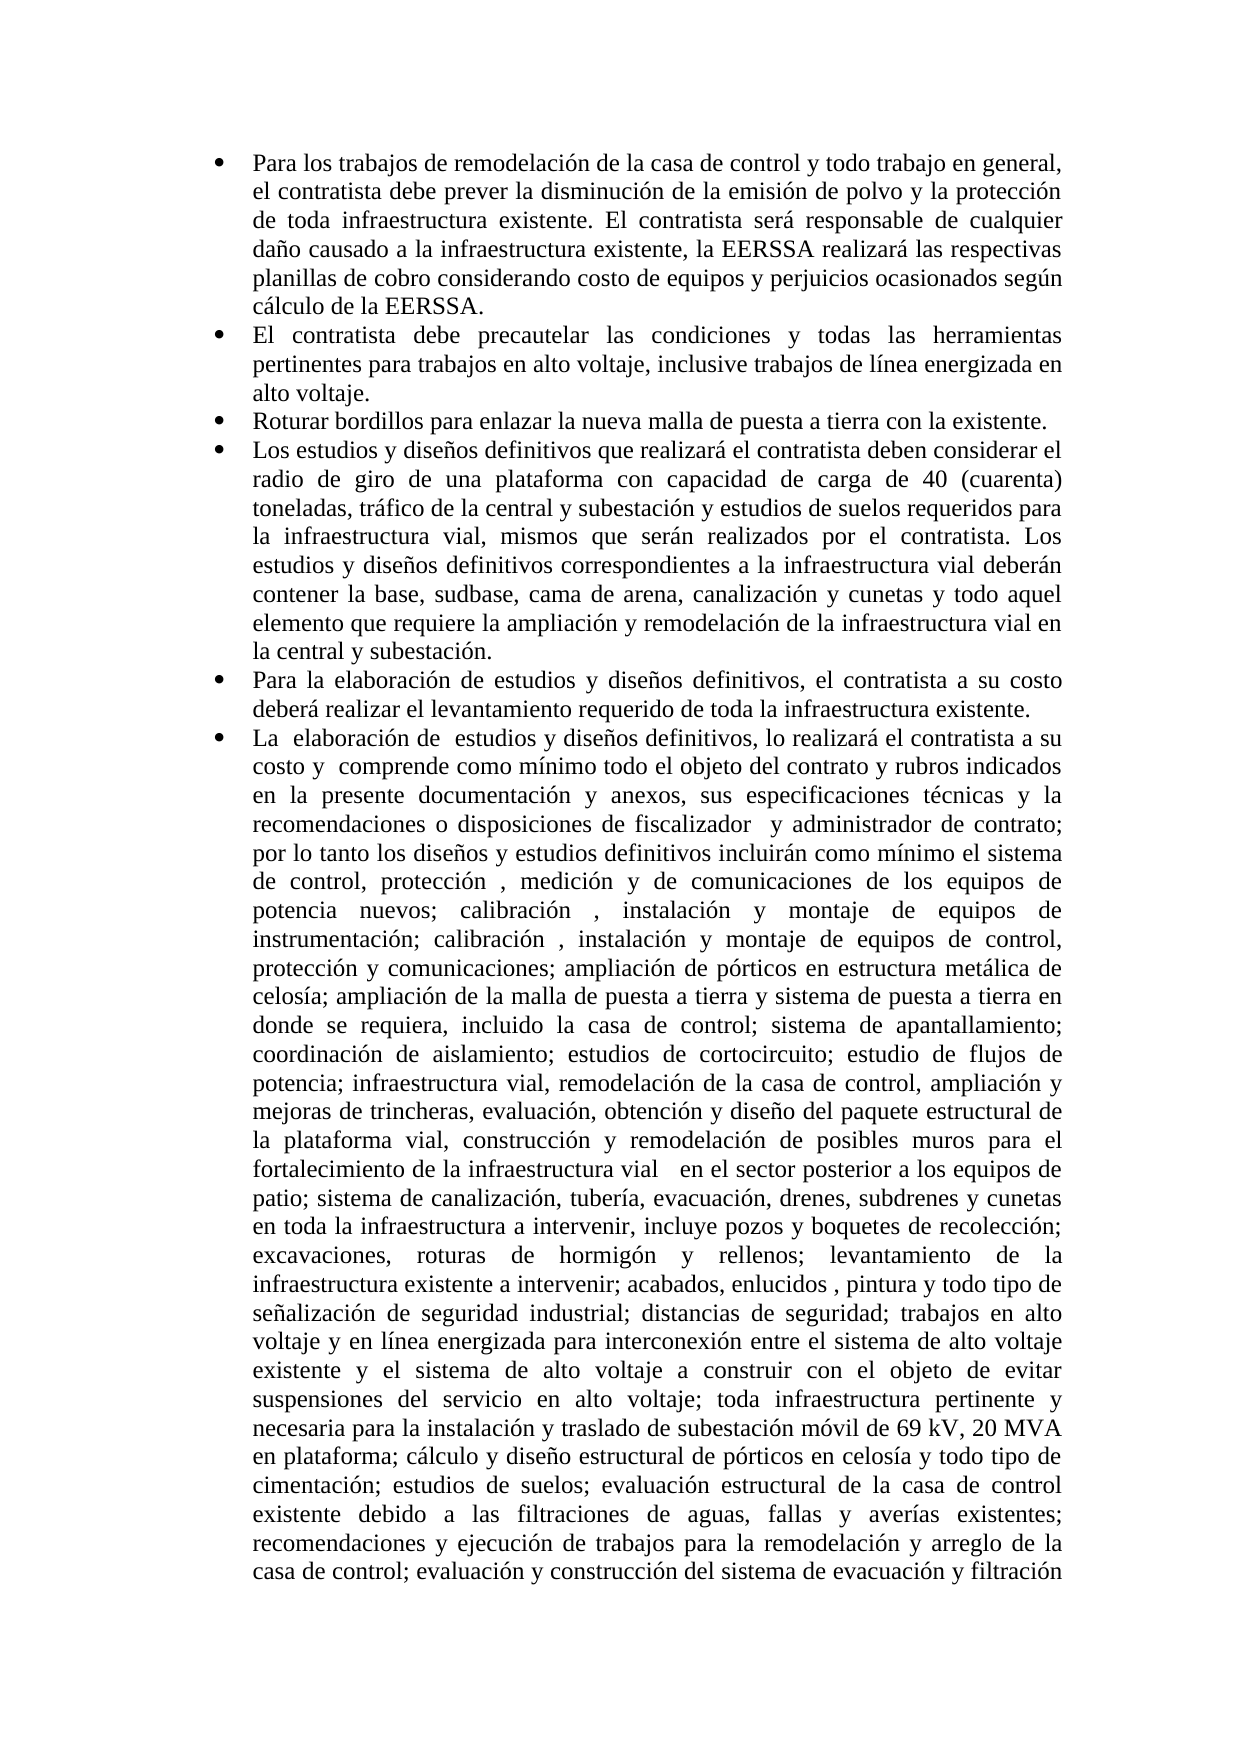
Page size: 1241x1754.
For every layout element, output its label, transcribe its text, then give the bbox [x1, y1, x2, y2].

list Roturar bordillos para enlazar la nueva malla de puesta a tierra con la existente. [215, 406, 1063, 435]
list Para los trabajos de remodelación de la casa de control y todo trabajo en general, el contratista debe prever la disminución de la emisión de polvo y la protección de toda infraestructura existente. El contratista será responsable de cualquier daño causado a la infraestructura existente, la EERSSA realizará las respectivas planillas de cobro considerando costo de equipos y perjuicios ocasionados según cálculo de la EERSSA. [215, 148, 1063, 320]
list Los estudios y diseños definitivos que realizará el contratista deben considerar el radio de giro de una plataforma con capacidad de carga de 40 (cuarenta) toneladas, tráfico de la central y subestación y estudios de suelos requeridos para la infraestructura vial, mismos que serán realizados por el contratista. Los estudios y diseños definitivos correspondientes a la infraestructura vial deberán contener la base, sudbase, cama de arena, canalización y cunetas y todo aquel elemento que requiere la ampliación y remodelación de la infraestructura vial en la central y subestación. [215, 435, 1063, 665]
list El contratista debe precautelar las condiciones y todas las herramientas pertinentes para trabajos en alto voltaje, inclusive trabajos de línea energizada en alto voltaje. [215, 320, 1063, 406]
list Para la elaboración de estudios y diseños definitivos, el contratista a su costo deberá realizar el levantamiento requerido de toda la infraestructura existente. [215, 665, 1063, 723]
